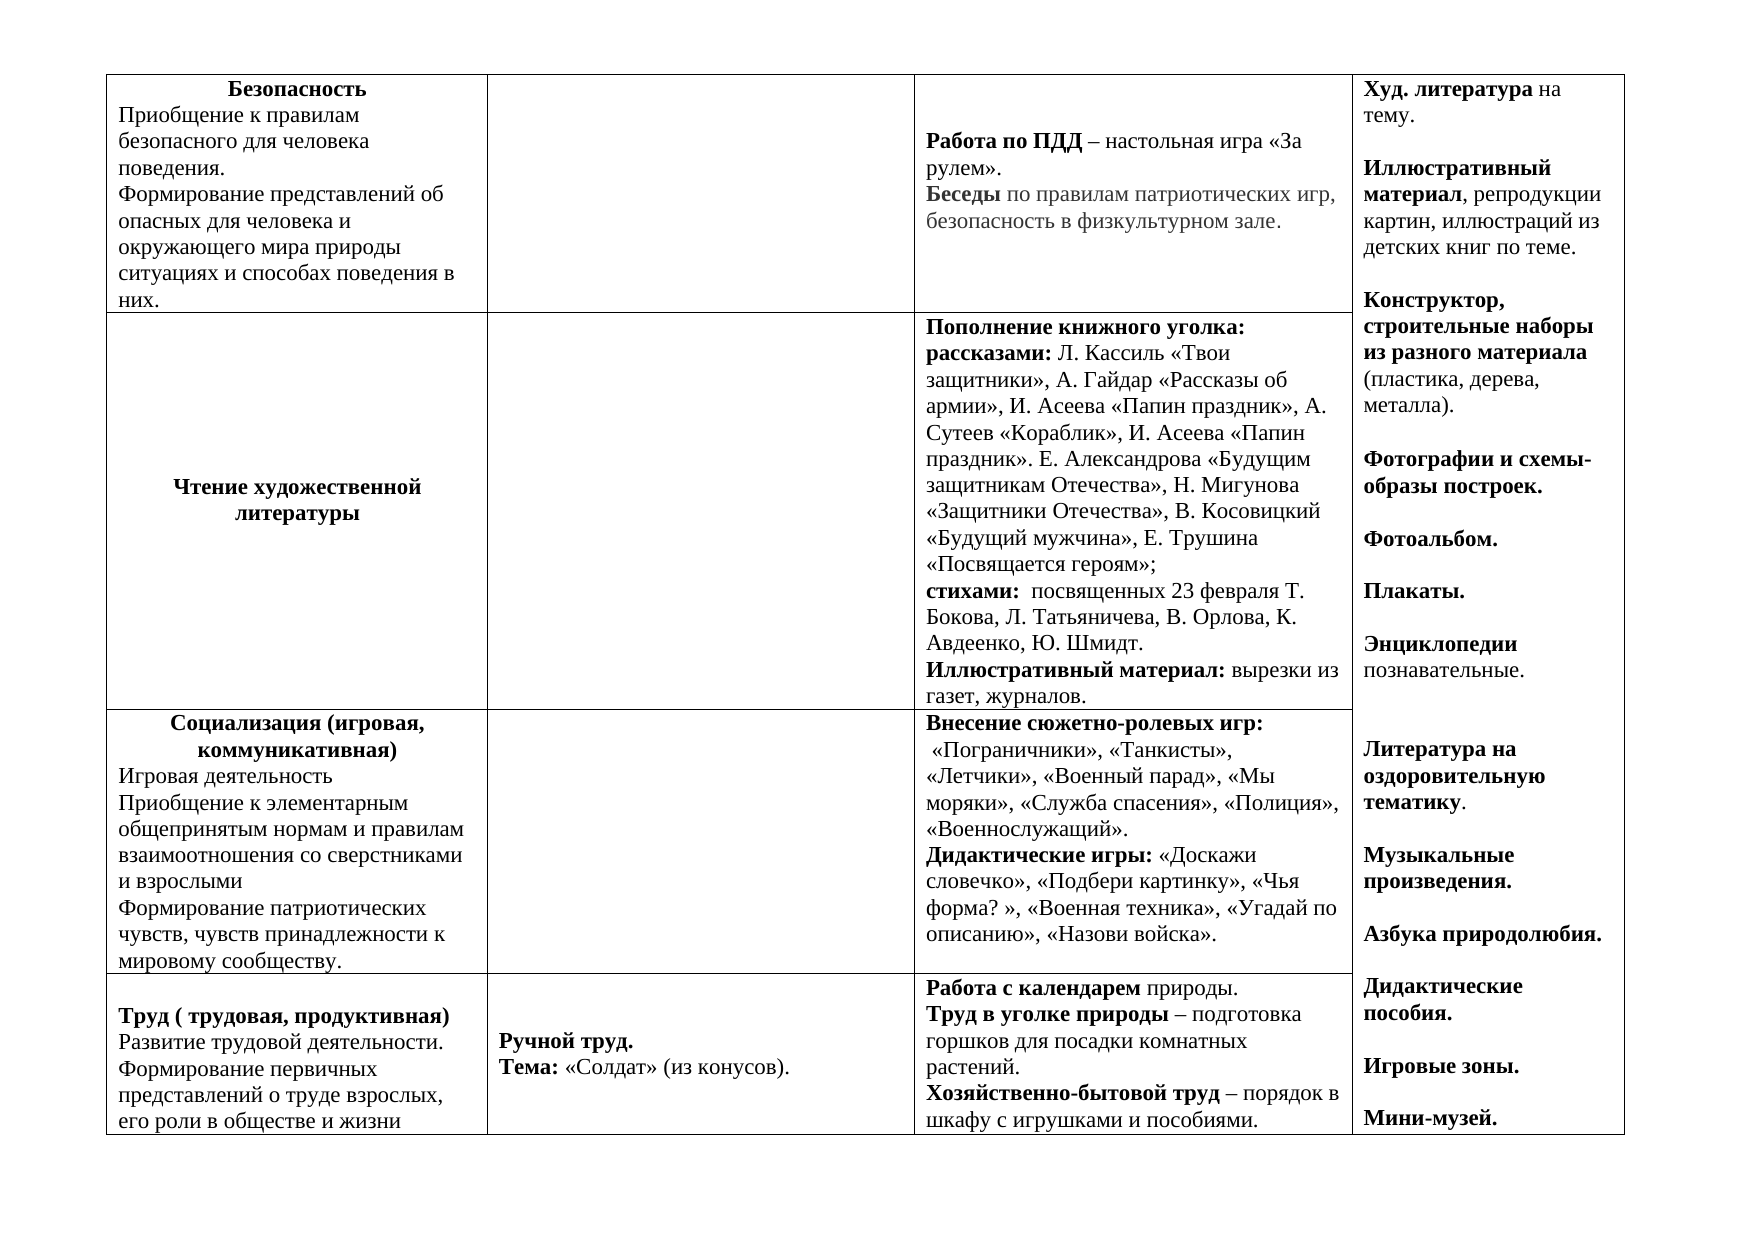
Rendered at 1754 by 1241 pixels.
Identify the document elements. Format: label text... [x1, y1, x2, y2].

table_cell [107, 974, 487, 1134]
table_cell [488, 710, 914, 973]
table_cell Пополнение книжного уголка: рассказами: Л. Кассиль «Твои защитники», А. Гайдар «Рассказы об армии», И. Асеева «Папин праздник», А. Сутеев «Кораблик», И. Асеева «Папин праздник». Е. Александрова «Будущим защитникам Отечества», Н. Мигунова «Защитники Отечества», В. Косовицкий «Будущий мужчина», Е. Трушина «Посвящается героям»; стихами: посвященных 23 февраля Т. Бокова, Л. Татьяничева, В. Орлова, К. Авдеенко, Ю. Шмидт. Иллюстративный материал: вырезки из газет, журналов. [915, 313, 1352, 708]
table_cell Внесение сюжетно-ролевых игр: «Пограничники», «Танкисты», «Летчики», «Военный парад», «Мы моряки», «Служба спасения», «Полиция», «Военнослужащий». Дидактические игры: «Доскажи словечко», «Подбери картинку», «Чья форма? », «Военная техника», «Угадай по описанию», «Назови войска». [915, 710, 1352, 973]
table_cell [488, 313, 914, 708]
table_cell Чтение художественной литературы [107, 313, 487, 708]
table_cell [915, 974, 1352, 1134]
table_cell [488, 974, 914, 1134]
table_cell [488, 75, 914, 312]
table_cell Работа по ПДД – настольная игра «За рулем». Беседы по правилам патриотических игр, безопасность в физкультурном зале. [915, 75, 1352, 312]
table_cell Социализация (игровая, коммуникативная) Игровая деятельность Приобщение к элементарным общепринятым нормам и правилам взаимоотношения со сверстниками и взрослыми Формирование патриотических чувств, чувств принадлежности к мировому сообществу. [107, 710, 487, 973]
table_cell Безопасность Приобщение к правилам безопасного для человека поведения. Формирование представлений об опасных для человека и окружающего мира природы ситуациях и способах поведения в них. [107, 75, 487, 312]
